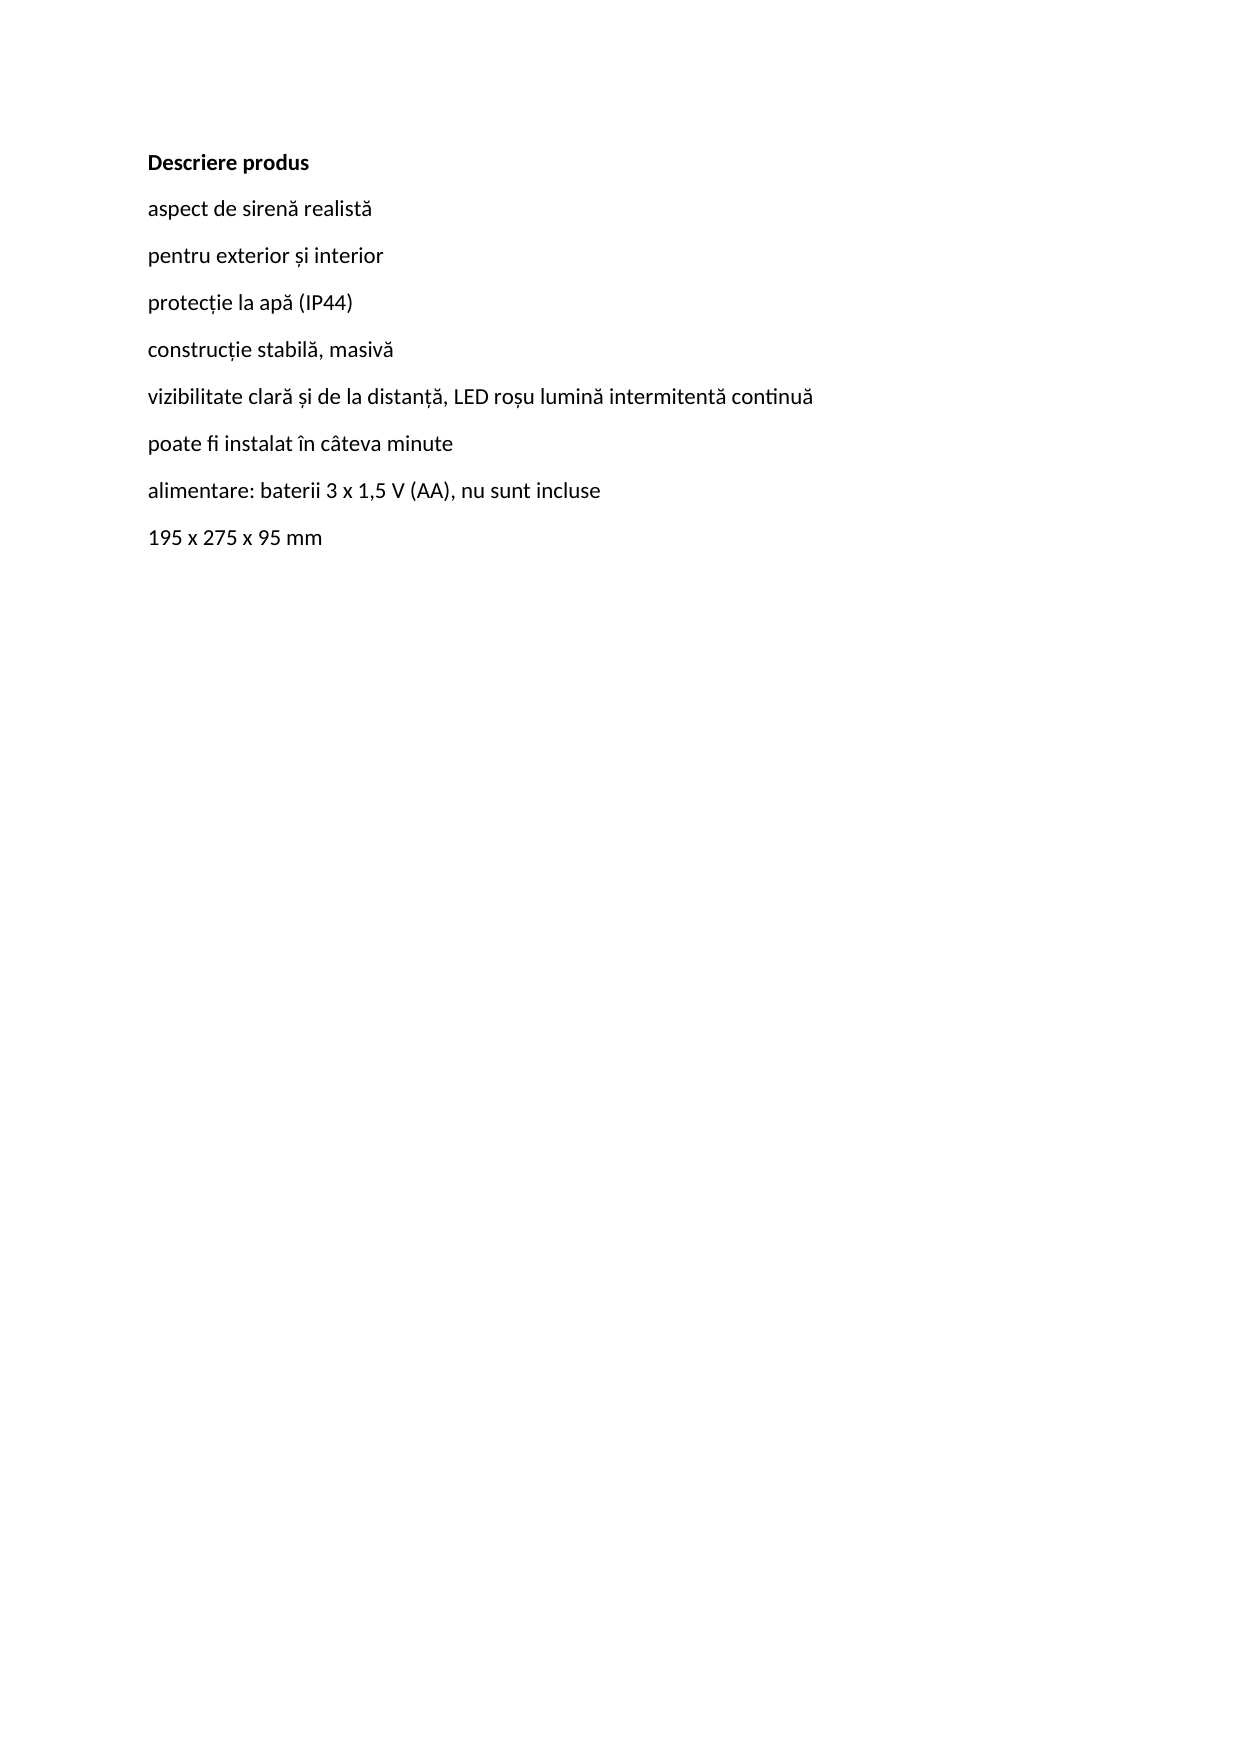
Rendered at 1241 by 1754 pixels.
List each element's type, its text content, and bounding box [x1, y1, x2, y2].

text aspect de sirenă realistă [148, 194, 1093, 222]
text vizibilitate clară și de la distanță, LED roșu lumină intermitentă continuă [148, 382, 1093, 410]
text construcție stabilă, masivă [148, 335, 1093, 363]
text pentru exterior și interior [148, 241, 1093, 269]
text alimentare: baterii 3 x 1,5 V (AA), nu sunt incluse [148, 476, 1093, 504]
text poate fi instalat în câteva minute [148, 429, 1093, 457]
text protecție la apă (IP44) [148, 288, 1093, 316]
text Descriere produs [148, 148, 1093, 176]
text 195 x 275 x 95 mm [148, 523, 1093, 551]
